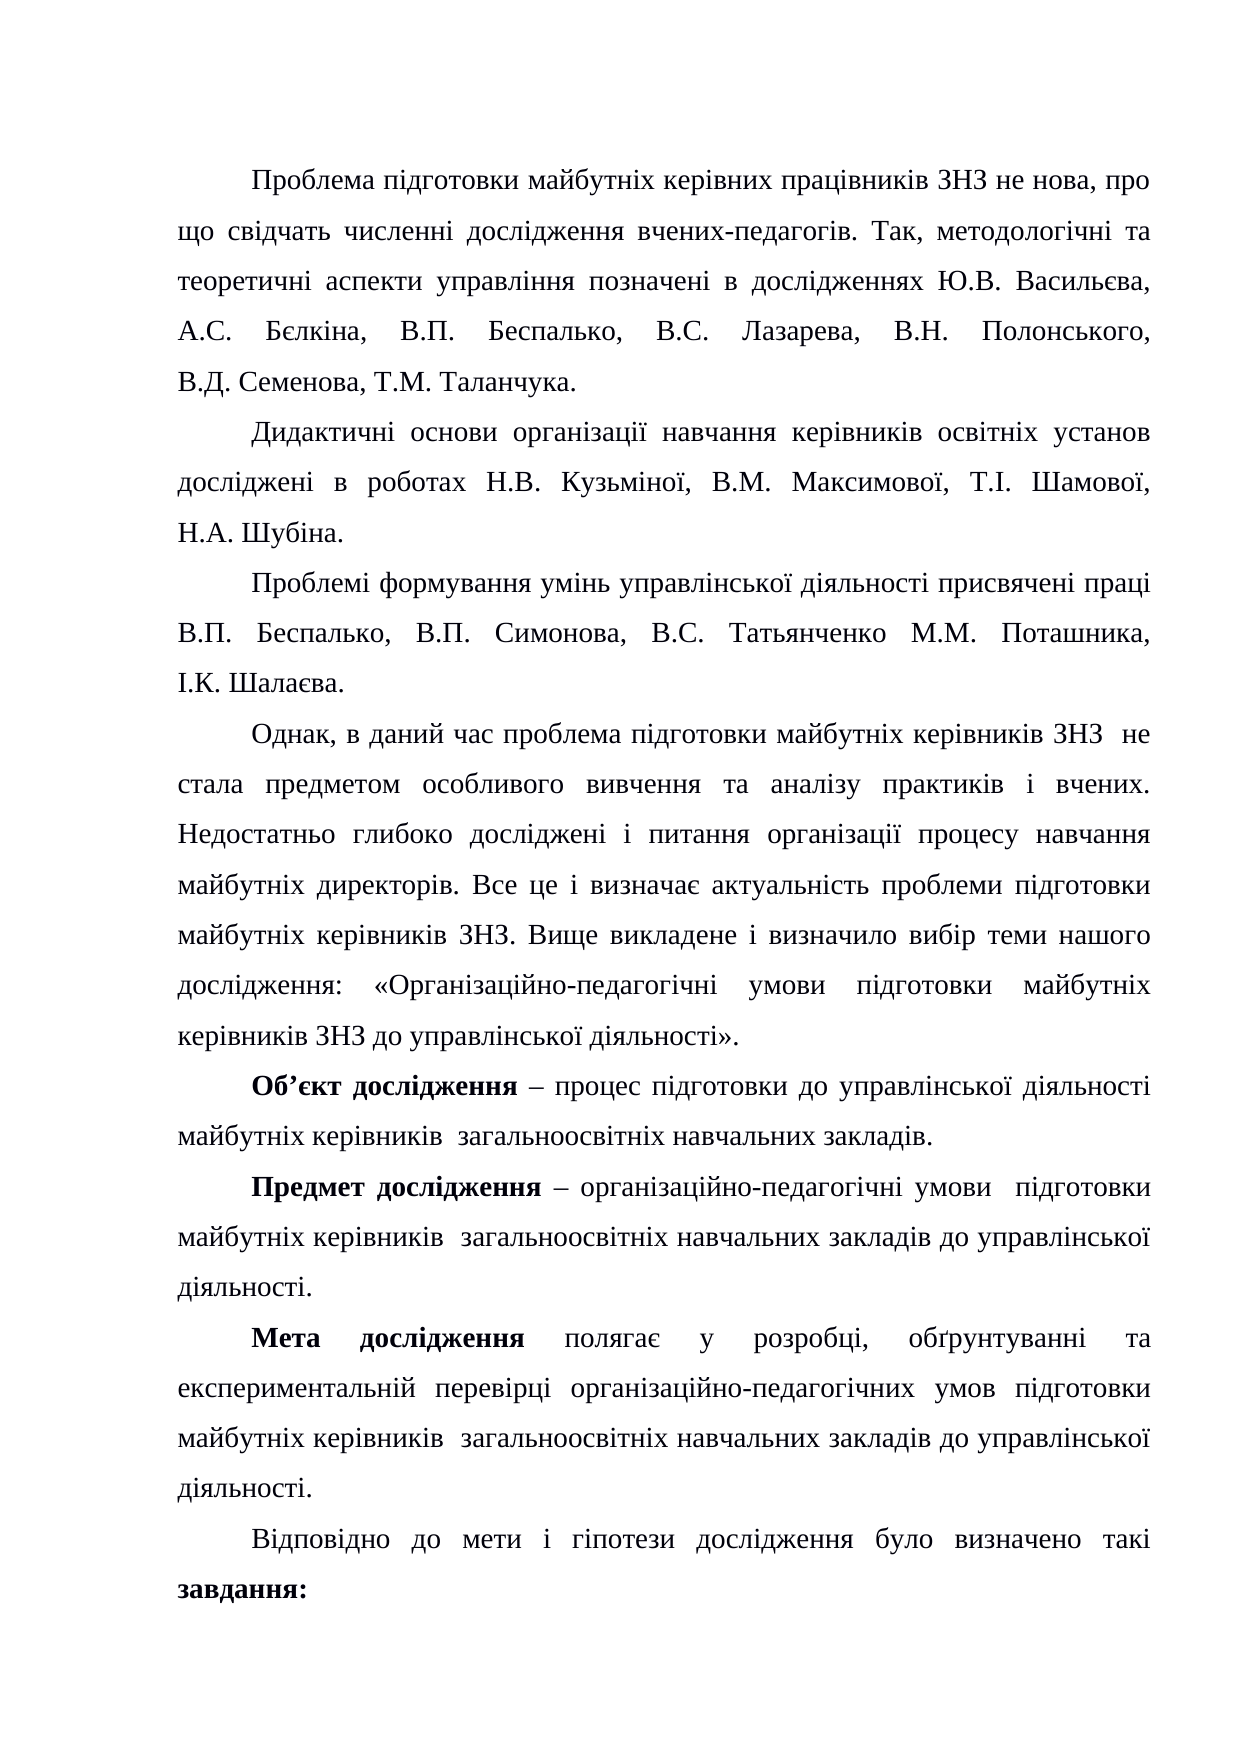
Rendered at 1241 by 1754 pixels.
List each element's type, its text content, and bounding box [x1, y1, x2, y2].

text Дидактичні основи організації навчання керівників освітніх установ досліджені в роботах Н.В. Кузьміної, В.М. Максимової, Т.І. Шамової, H.A. Шубіна. [177, 414, 1152, 548]
text Мета дослідження полягає у розробці, обґрунтуванні та експериментальній перевірці організаційно-педагогічних умов підготовки майбутніх керівників загальноосвітніх навчальних закладів до управлінської діяльності. [177, 1320, 1152, 1504]
text Об’єкт дослідження – процес підготовки до управлінської діяльності майбутніх керівників загальноосвітніх навчальних закладів. [177, 1068, 1152, 1152]
text Відповідно до мети і гіпотези дослідження було визначено такі завдання: [177, 1521, 1152, 1605]
text Проблема підготовки майбутніх керівних працівників ЗНЗ не нова, про що свідчать численні дослідження вчених-педагогів. Так, методологічні та теоретичні аспекти управління позначені в дослідженнях Ю.В. Васильєва, A.C. Бєлкіна, В.П. Беспалько, B.C. Лазарева, В.Н. Полонського, В.Д. Семенова, Т.М. Таланчука. [177, 162, 1152, 397]
text Проблемі формування умінь управлінської діяльності присвячені праці В.П. Беспалько, В.П. Симонова, B.C. Татьянченко М.М. Поташника, І.К. Шалаєва. [177, 565, 1152, 699]
text Однак, в даний час проблема підготовки майбутніх керівників ЗНЗ не стала предметом особливого вивчення та аналізу практиків і вчених. Недостатньо глибоко досліджені і питання організації процесу навчання майбутніх директорів. Все це і визначає актуальність проблеми підготовки майбутніх керівників ЗНЗ. Вище викладене і визначило вибір теми нашого дослідження: «Організаційно-педагогічні умови підготовки майбутніх керівників ЗНЗ до управлінської діяльності». [177, 716, 1152, 1051]
text Предмет дослідження – організаційно-педагогічні умови підготовки майбутніх керівників загальноосвітніх навчальних закладів до управлінської діяльності. [177, 1169, 1152, 1303]
